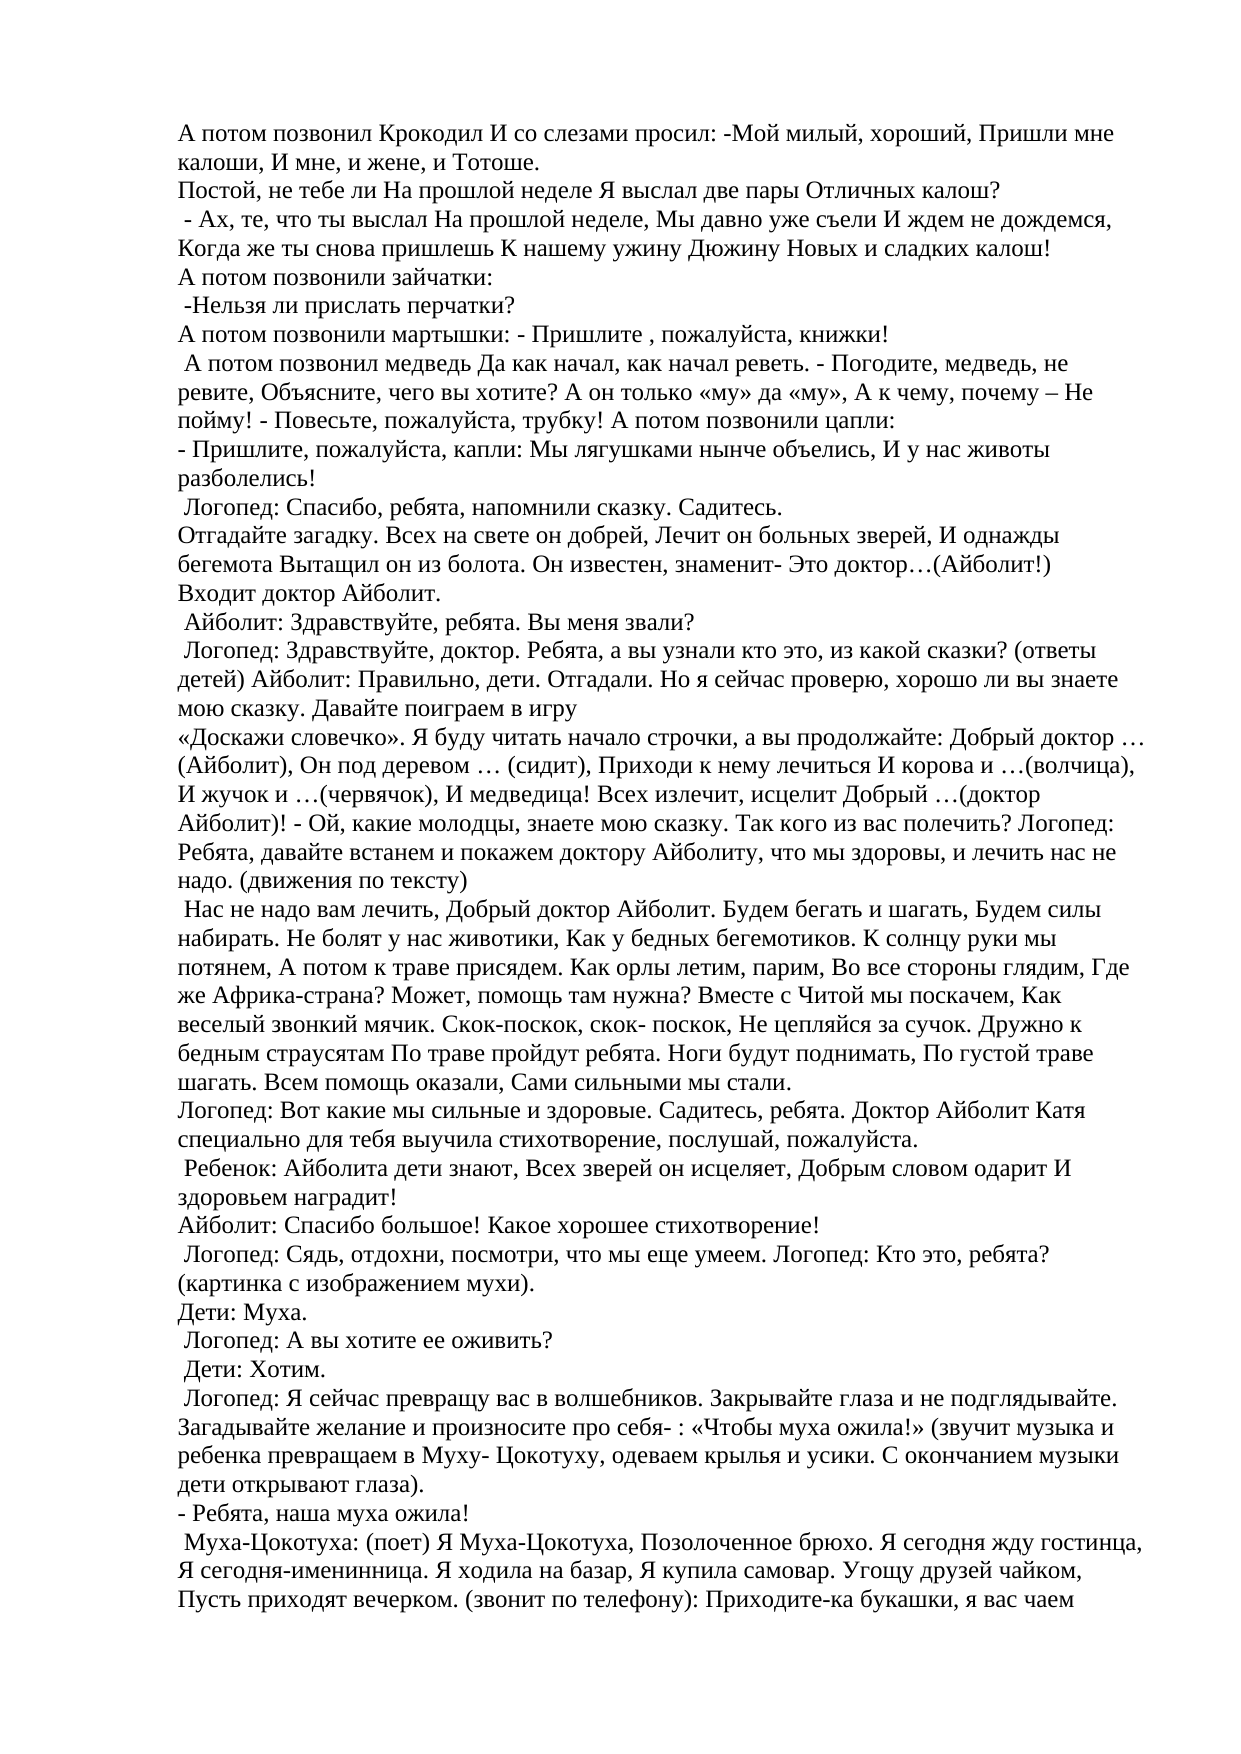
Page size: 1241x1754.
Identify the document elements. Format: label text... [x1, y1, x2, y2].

text Входит доктор Айболит. [177, 578, 1152, 607]
text - Ах, те, что ты выслал На прошлой неделе, Мы давно уже съели И ждем не дождемся, Когда же ты снова пришлешь К нашему ужину Дюжину Новых и сладких калош! [177, 204, 1152, 262]
text Логопед: Вот какие мы сильные и здоровые. Садитесь, ребята. Доктор Айболит Катя специально для тебя выучила стихотворение, послушай, пожалуйста. [177, 1096, 1152, 1153]
text А потом позвонил Крокодил И со слезами просил: -Мой милый, хороший, Пришли мне калоши, И мне, и жене, и Тотоше. [177, 118, 1152, 176]
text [177, 1527, 1152, 1613]
text Отгадайте загадку. Всех на свете он добрей, Лечит он больных зверей, И однажды бегемота Вытащил он из болота. Он известен, знаменит- Это доктор…(Айболит!) [177, 521, 1152, 578]
text Нас не надо вам лечить, Добрый доктор Айболит. Будем бегать и шагать, Будем силы набирать. Не болят у нас животики, Как у бедных бегемотиков. К солнцу руки мы потянем, А потом к траве присядем. Как орлы летим, парим, Во все стороны глядим, Где же Африка-страна? Может, помощь там нужна? Вместе с Читой мы поскачем, Как веселый звонкий мячик. Скок-поскок, скок- поскок, Не цепляйся за сучок. Дружно к бедным страусятам По траве пройдут ребята. Ноги будут поднимать, По густой траве шагать. Всем помощь оказали, Сами сильными мы стали. [177, 894, 1152, 1096]
text Логопед: А вы хотите ее оживить? [177, 1326, 1152, 1354]
text «Доскажи словечко». Я буду читать начало строчки, а вы продолжайте: Добрый доктор …(Айболит), Он под деревом … (сидит), Приходи к нему лечиться И корова и …(волчица), И жучок и …(червячок), И медведица! Всех излечит, исцелит Добрый …(доктор Айболит)! - Ой, какие молодцы, знаете мою сказку. Так кого из вас полечить? Логопед: Ребята, давайте встанем и покажем доктору Айболиту, что мы здоровы, и лечить нас не надо. (движения по тексту) [177, 722, 1152, 894]
text Айболит: Здравствуйте, ребята. Вы меня звали? [177, 607, 1152, 636]
text -Нельзя ли прислать перчатки? [177, 291, 1152, 319]
text А потом позвонили мартышки: - Пришлите , пожалуйста, книжки! [177, 319, 1152, 348]
text Дети: Хотим. [177, 1354, 1152, 1383]
text - Ребята, наша муха ожила! [177, 1498, 1152, 1527]
text Логопед: Спасибо, ребята, напомнили сказку. Садитесь. [177, 492, 1152, 521]
text Логопед: Здравствуйте, доктор. Ребята, а вы узнали кто это, из какой сказки? (ответы детей) Айболит: Правильно, дети. Отгадали. Но я сейчас проверю, хорошо ли вы знаете мою сказку. Давайте поиграем в игру [177, 636, 1152, 722]
text Айболит: Спасибо большое! Какое хорошее стихотворение! [177, 1211, 1152, 1239]
text - Пришлите, пожалуйста, капли: Мы лягушками нынче объелись, И у нас животы разболелись! [177, 434, 1152, 492]
text Ребенок: Айболита дети знают, Всех зверей он исцеляет, Добрым словом одарит И здоровьем наградит! [177, 1153, 1152, 1211]
text Постой, не тебе ли На прошлой неделе Я выслал две пары Отличных калош? [177, 176, 1152, 204]
text Логопед: Сядь, отдохни, посмотри, что мы еще умеем. Логопед: Кто это, ребята? (картинка с изображением мухи). [177, 1239, 1152, 1297]
text А потом позвонил медведь Да как начал, как начал реветь. - Погодите, медведь, не ревите, Объясните, чего вы хотите? А он только «му» да «му», А к чему, почему – Не пойму! - Повесьте, пожалуйста, трубку! А потом позвонили цапли: [177, 348, 1152, 434]
text Логопед: Я сейчас превращу вас в волшебников. Закрывайте глаза и не подглядывайте. Загадывайте желание и произносите про себя- : «Чтобы муха ожила!» (звучит музыка и ребенка превращаем в Муху- Цокотуху, одеваем крылья и усики. С окончанием музыки дети открывают глаза). [177, 1383, 1152, 1498]
text А потом позвонили зайчатки: [177, 262, 1152, 291]
text Дети: Муха. [177, 1297, 1152, 1326]
